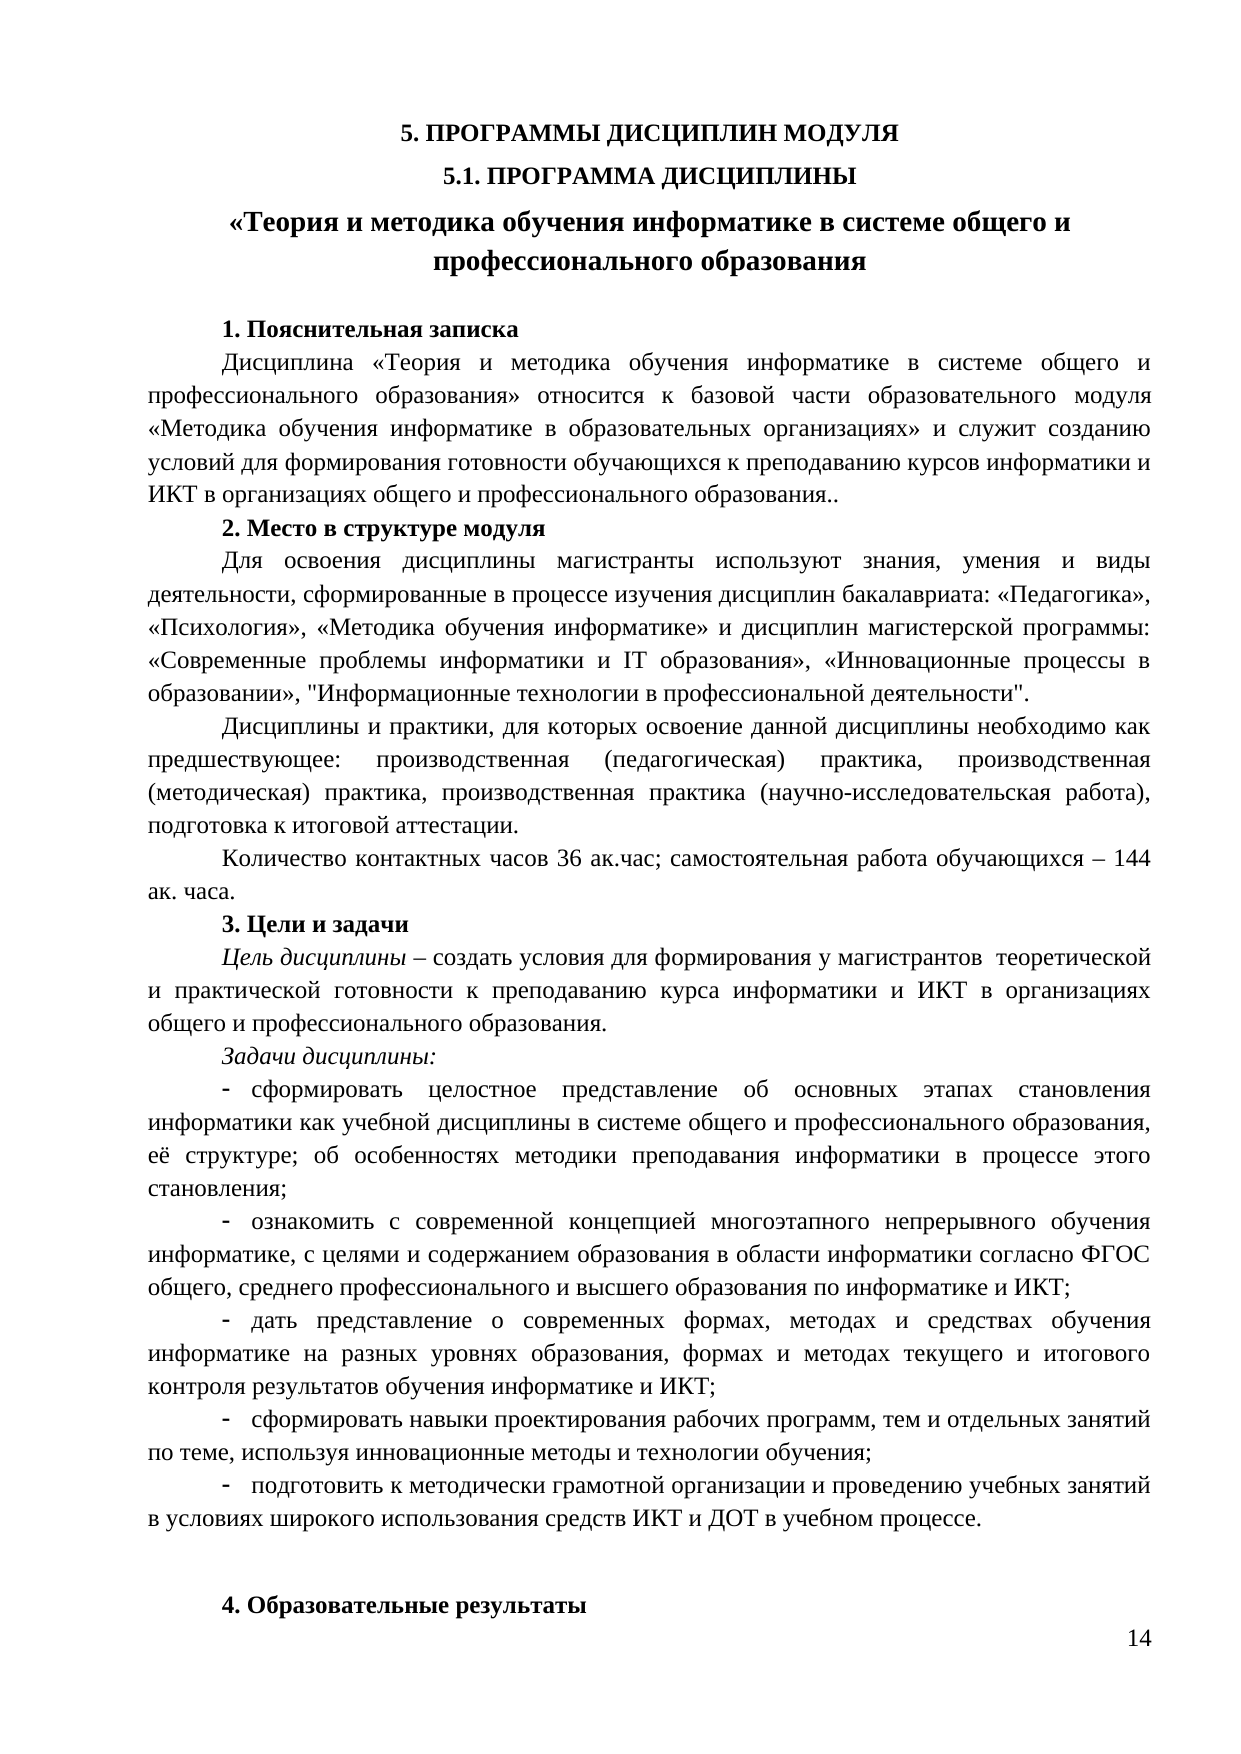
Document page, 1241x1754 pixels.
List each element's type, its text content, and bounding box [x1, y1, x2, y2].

text 3. Цели и задачи [148, 909, 1152, 938]
text Количество контактных часов 36 ак.час; самостоятельная работа обучающихся – 144 ак. часа. [148, 843, 1152, 904]
text 2. Место в структуре модуля [148, 513, 1152, 541]
text Дисциплины и практики, для которых освоение данной дисциплины необходимо как предшествующее: производственная (педагогическая) практика, производственная (методическая) практика, производственная практика (научно-исследовательская работа), подготовка к итоговой аттестации. [148, 711, 1152, 838]
text 4. Образовательные результаты [148, 1590, 1152, 1619]
list сформировать целостное представление об основных этапах становления информатики как учебной дисциплины в системе общего и профессионального образования, её структуре; об особенностях методики преподавания информатики в процессе этого становления; [148, 1074, 1152, 1202]
list ознакомить с современной концепцией многоэтапного непрерывного обучения информатике, с целями и содержанием образования в области информатики согласно ФГОС общего, среднего профессионального и высшего образования по информатике и ИКТ; [148, 1206, 1152, 1301]
text Для освоения дисциплины магистранты используют знания, умения и виды деятельности, сформированные в процессе изучения дисциплин бакалавриата: «Педагогика», «Психология», «Методика обучения информатике» и дисциплин магистерской программы: «Современные проблемы информатики и IT образования», «Инновационные процессы в образовании», "Информационные технологии в профессиональной деятельности". [148, 546, 1152, 706]
text 1. Пояснительная записка [148, 314, 1152, 343]
text Дисциплина «Теория и методика обучения информатике в системе общего и профессионального образования» относится к базовой части образовательного модуля «Методика обучения информатике в образовательных организациях» и служит созданию условий для формирования готовности обучающихся к преподаванию курсов информатики и ИКТ в организациях общего и профессионального образования.. [148, 347, 1152, 508]
text «Теория и методика обучения информатике в системе общего и профессионального образования [148, 204, 1152, 276]
text 5.1. ПРОГРАММА ДИСЦИПЛИНЫ [148, 161, 1152, 190]
text Задачи дисциплины: [148, 1041, 1152, 1070]
list сформировать навыки проектирования рабочих программ, тем и отдельных занятий по теме, используя инновационные методы и технологии обучения; [148, 1404, 1152, 1466]
list дать представление о современных формах, методах и средствах обучения информатике на разных уровнях образования, формах и методах текущего и итогового контроля результатов обучения информатике и ИКТ; [148, 1305, 1152, 1400]
text Цель дисциплины – создать условия для формирования у магистрантов теоретической и практической готовности к преподаванию курса информатики и ИКТ в организациях общего и профессионального образования. [148, 942, 1152, 1037]
list подготовить к методически грамотной организации и проведению учебных занятий в условиях широкого использования средств ИКТ и ДОТ в учебном процессе. [148, 1470, 1152, 1532]
text 5. ПРОГРАММЫ ДИСЦИПЛИН МОДУЛЯ [148, 118, 1152, 147]
